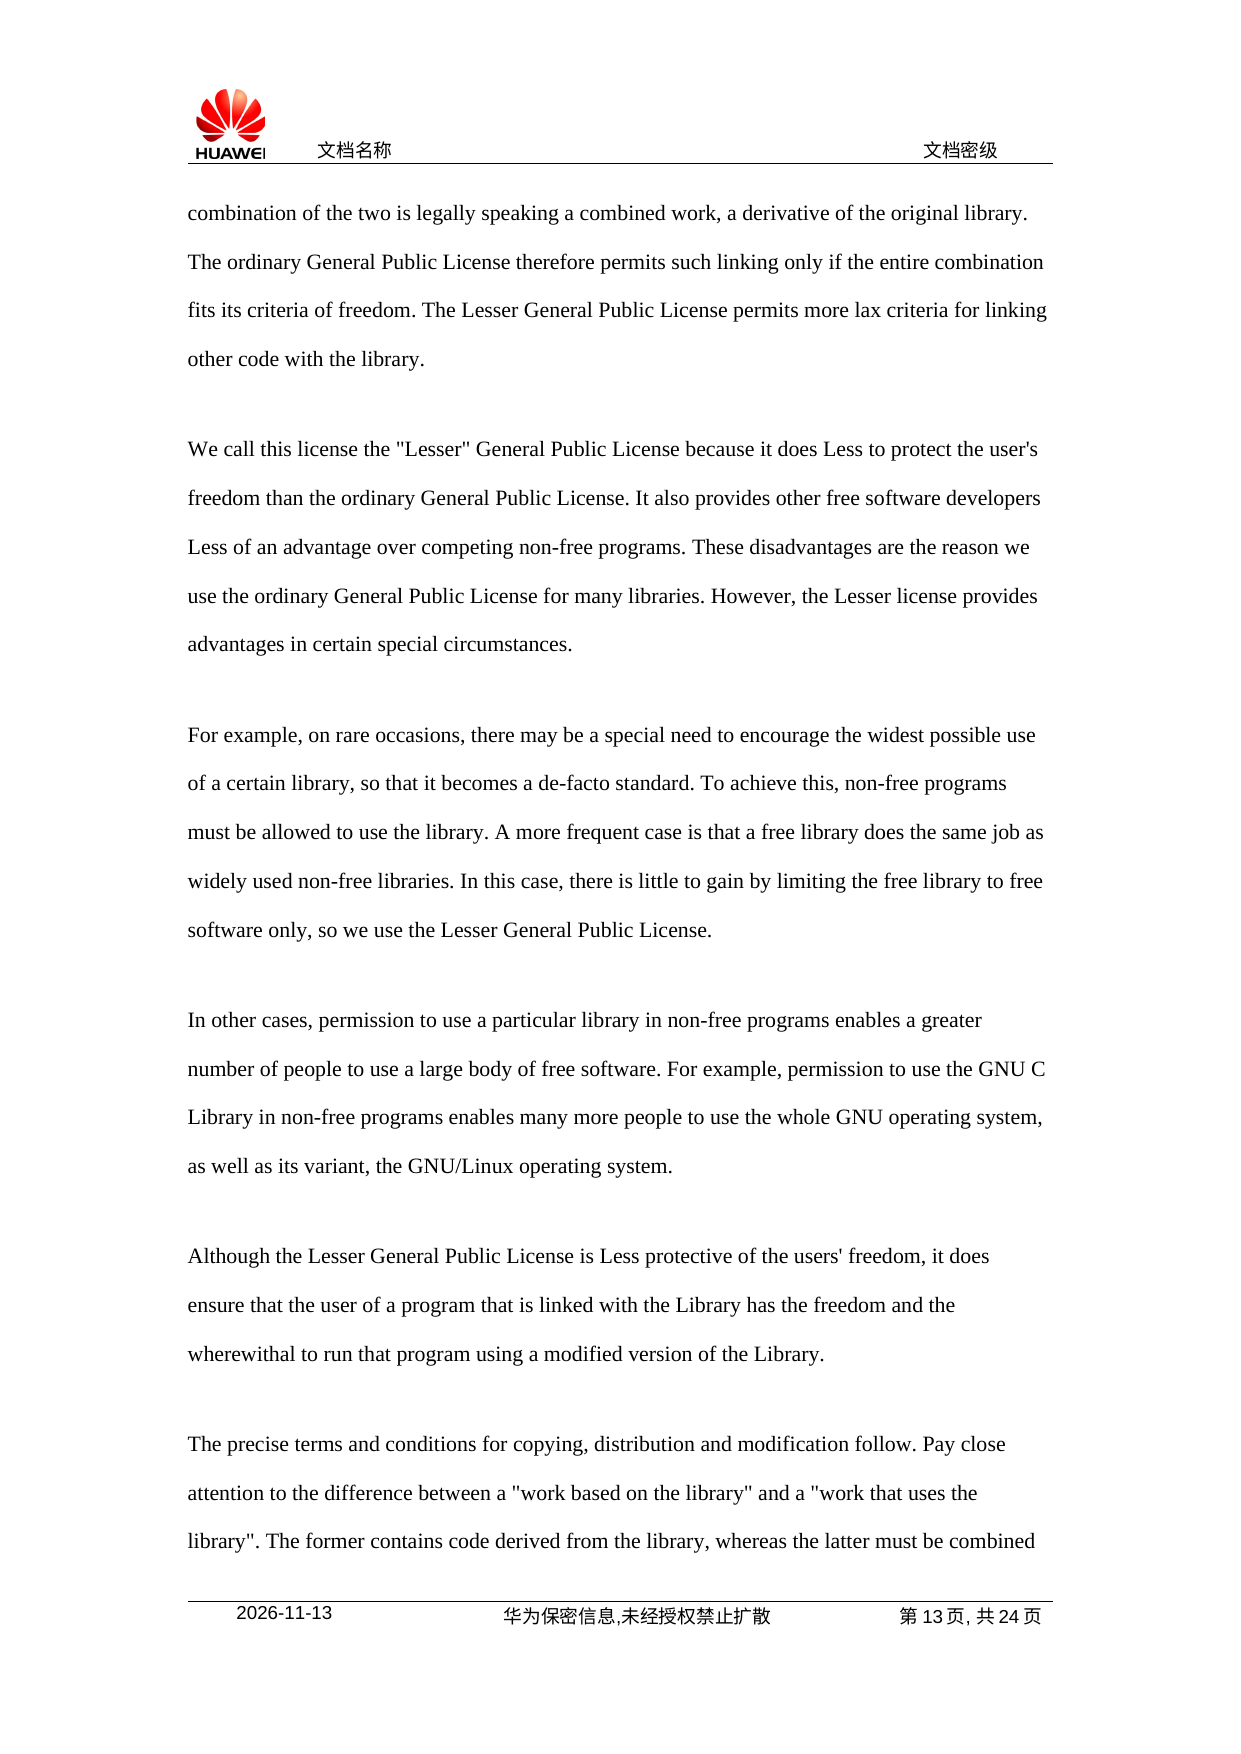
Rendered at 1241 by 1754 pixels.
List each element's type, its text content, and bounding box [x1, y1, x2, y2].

text Although the Lesser General Public License is Less protective of the users' freedom, it does ensure that the user of a program that is linked with the Library has the freedom and the wherewithal to run that program using a modified version of the Library. [187, 1239, 1053, 1369]
text For example, on rare occasions, there may be a special need to encourage the widest possible use of a certain library, so that it becomes a de-facto standard. To achieve this, non-free programs must be allowed to use the library. A more frequent case is that a free library does the same job as widely used non-free libraries. In this case, there is little to gain by limiting the free library to free software only, so we use the Lesser General Public License. [187, 718, 1053, 945]
picture [196, 89, 265, 159]
text In other cases, permission to use a particular library in non-free programs enables a greater number of people to use a large body of free software. For example, permission to use the GNU C Library in non-free programs enables many more people to use the whole GNU operating system, as well as its variant, the GNU/Linux operating system. [187, 1003, 1053, 1182]
text We call this license the "Lesser" General Public License because it does Less to protect the user's freedom than the ordinary General Public License. It also provides other free software developers Less of an advantage over competing non-free programs. These disadvantages are the reason we use the ordinary General Public License for many libraries. However, the Lesser license provides advantages in certain special circumstances. [187, 433, 1053, 660]
